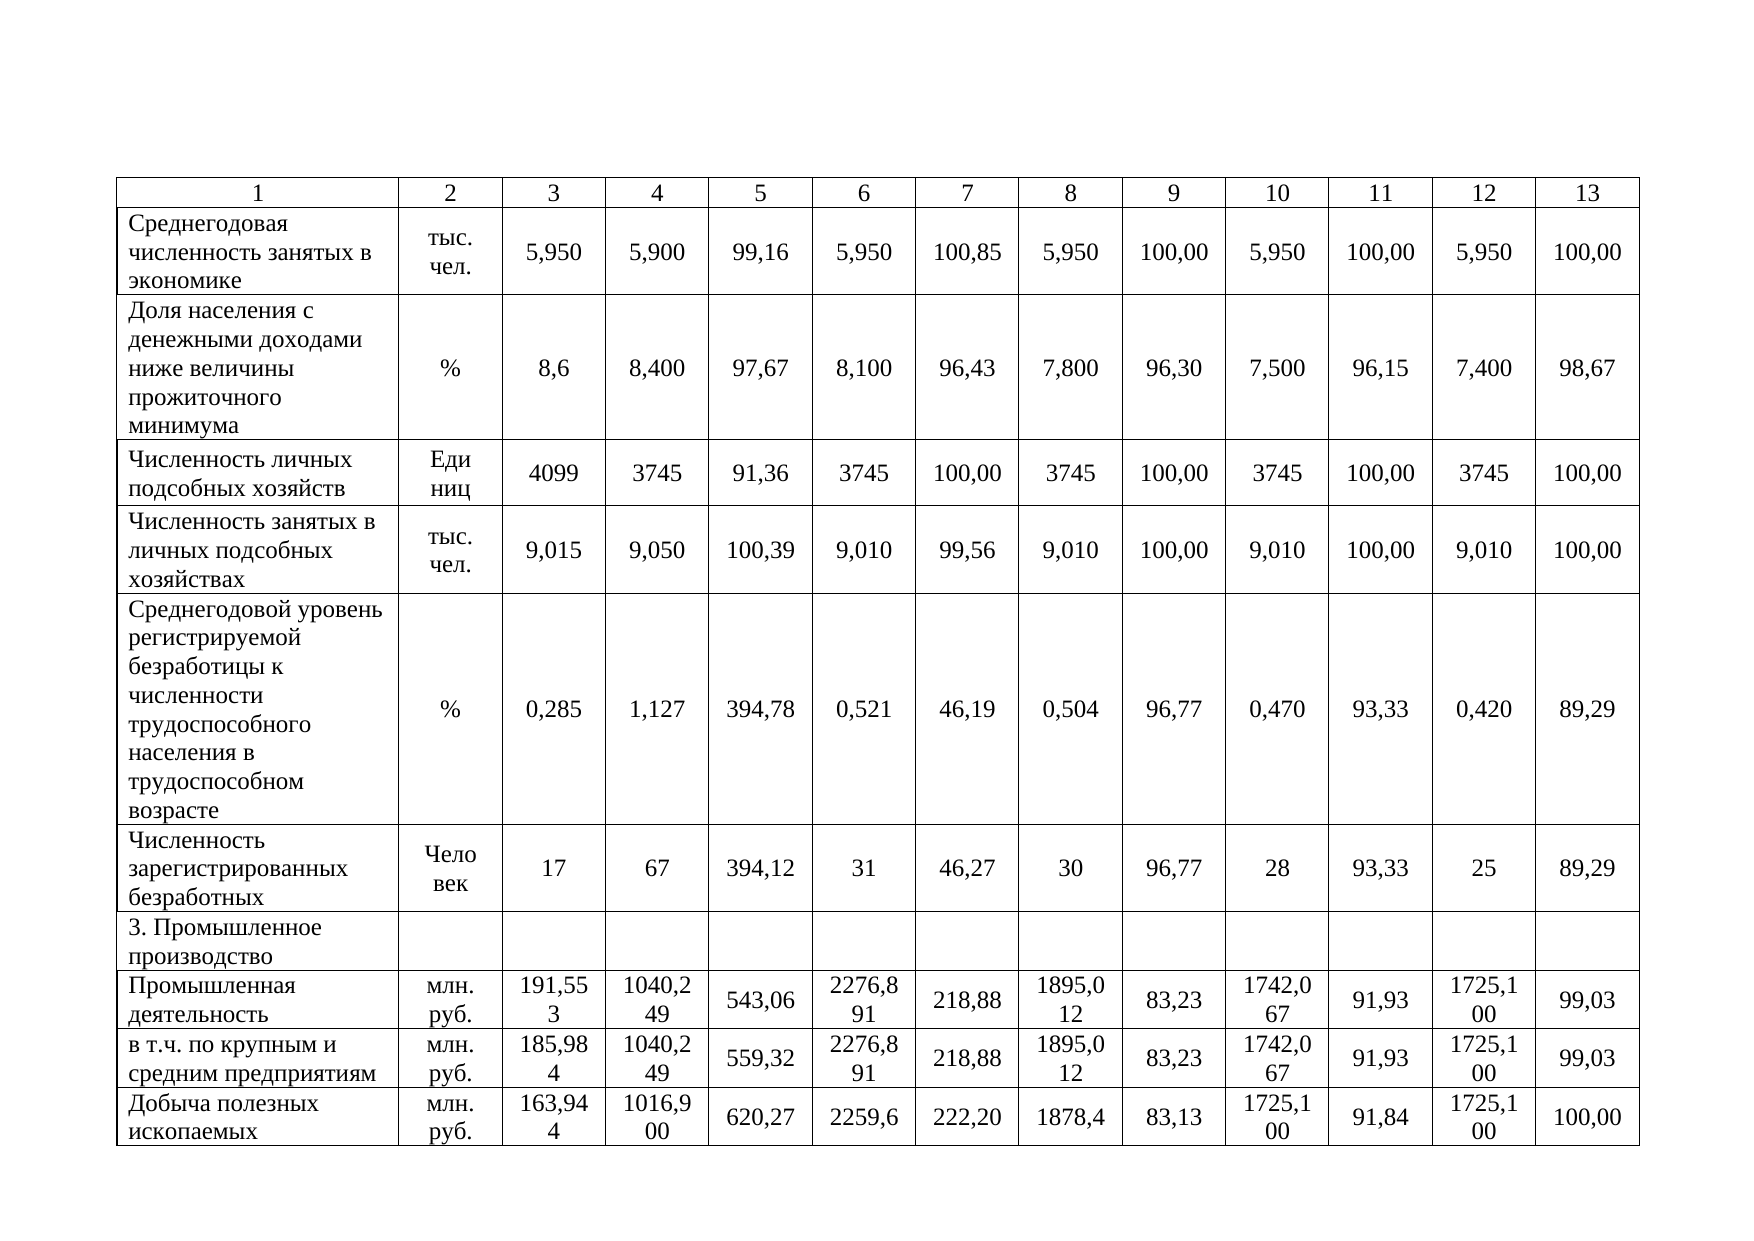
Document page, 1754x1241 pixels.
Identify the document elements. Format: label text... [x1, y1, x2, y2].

table_cell 93,33 [1329, 825, 1432, 911]
table_cell 394,12 [709, 825, 812, 911]
table_cell 9 [1123, 178, 1225, 207]
table_cell Добыча полезных ископаемых [118, 1088, 398, 1145]
table_cell 2276,891 [813, 1029, 915, 1087]
table_cell 4099 [503, 440, 605, 505]
table_cell 3745 [1019, 440, 1122, 505]
table_cell 100,00 [1329, 208, 1432, 294]
table_cell 1725,100 [1433, 1029, 1535, 1087]
table_cell 5,950 [1433, 208, 1535, 294]
table_cell [1329, 912, 1432, 969]
table_cell 89,29 [1536, 594, 1639, 824]
table_cell 2259,6 [813, 1088, 915, 1145]
table_cell [606, 912, 708, 969]
table_cell 83,23 [1123, 1029, 1225, 1087]
table_cell 394,78 [709, 594, 812, 824]
table_cell [1019, 912, 1122, 969]
table_cell 7,800 [1019, 295, 1122, 439]
table_cell 7,400 [1433, 295, 1535, 439]
table_cell 91,93 [1329, 1029, 1432, 1087]
table_cell 93,33 [1329, 594, 1432, 824]
table_cell 100,85 [916, 208, 1018, 294]
table_cell 99,03 [1536, 1029, 1639, 1087]
table_cell 2276,891 [813, 971, 915, 1028]
table_cell 99,16 [709, 208, 812, 294]
table_cell Чело век [399, 825, 502, 911]
table_cell 91,84 [1329, 1088, 1432, 1145]
table_cell 30 [1019, 825, 1122, 911]
table_cell 1895,012 [1019, 1029, 1122, 1087]
table_cell Численность занятых в личных подсобных хозяйствах [118, 506, 398, 593]
table_cell 5,950 [813, 208, 915, 294]
table_cell 185,984 [503, 1029, 605, 1087]
table_cell 0,285 [503, 594, 605, 824]
table_cell 67 [606, 825, 708, 911]
table_cell 0,521 [813, 594, 915, 824]
table_cell 0,420 [1433, 594, 1535, 824]
table_cell 97,67 [709, 295, 812, 439]
table_cell 222,20 [916, 1088, 1018, 1145]
table_cell 9,010 [1433, 506, 1535, 593]
table_cell 99,03 [1536, 971, 1639, 1028]
table_cell Численность личных подсобных хозяйств [118, 440, 398, 505]
table_cell 28 [1226, 825, 1328, 911]
table_cell 218,88 [916, 971, 1018, 1028]
table_cell 5 [709, 178, 812, 207]
table_cell 9,010 [1019, 506, 1122, 593]
table_cell 3. Промышленное производство [117, 912, 398, 969]
table_cell 1040,249 [606, 1029, 708, 1087]
table_cell 9,015 [503, 506, 605, 593]
table_cell 91,93 [1329, 971, 1432, 1028]
table_cell 1,127 [606, 594, 708, 824]
table_cell 100,39 [709, 506, 812, 593]
table_cell 11 [1329, 178, 1432, 207]
table_cell 46,27 [916, 825, 1018, 911]
table_cell Среднегодовая численность занятых в экономике [118, 208, 398, 294]
table_cell Среднегодовой уровень регистрируемой безработицы к численности трудоспособного населения в трудоспособном возрасте [118, 594, 398, 824]
table_cell 8,100 [813, 295, 915, 439]
table_cell 12 [1433, 178, 1535, 207]
table_cell Доля населения с денежными доходами ниже величины прожиточного минимума [117, 295, 398, 439]
table_cell 31 [813, 825, 915, 911]
table_cell 83,23 [1123, 971, 1225, 1028]
table_cell [399, 912, 502, 969]
table_cell [1433, 912, 1535, 969]
table_cell 543,06 [709, 971, 812, 1028]
table_cell 3745 [1433, 440, 1535, 505]
table_cell 1016,900 [606, 1088, 708, 1145]
table_cell тыс. чел. [399, 208, 502, 294]
table_cell 3745 [1226, 440, 1328, 505]
table_cell 1725,100 [1226, 1088, 1328, 1145]
table_cell 1725,100 [1433, 971, 1535, 1028]
table_cell 100,00 [1536, 208, 1639, 294]
table_cell 3745 [813, 440, 915, 505]
table_cell [813, 912, 915, 969]
table_cell 9,010 [1226, 506, 1328, 593]
table_cell Численность зарегистрированных безработных [118, 825, 398, 911]
table_cell 163,944 [503, 1088, 605, 1145]
table_cell [1226, 912, 1328, 969]
table_cell 100,00 [1329, 506, 1432, 593]
table_cell 8,400 [606, 295, 708, 439]
table_cell 17 [503, 825, 605, 911]
table_cell 83,13 [1123, 1088, 1225, 1145]
table_cell 620,27 [709, 1088, 812, 1145]
table_cell 96,30 [1123, 295, 1225, 439]
table_cell 96,15 [1329, 295, 1432, 439]
table_cell 4 [606, 178, 708, 207]
table_cell млн. руб. [399, 1029, 502, 1087]
table_cell 10 [1226, 178, 1328, 207]
table_cell % [399, 295, 502, 439]
table_cell 89,29 [1536, 825, 1639, 911]
table_cell 8 [1019, 178, 1122, 207]
table_cell 1040,249 [606, 971, 708, 1028]
table_cell 13 [1536, 178, 1639, 207]
table_cell 100,00 [1536, 440, 1639, 505]
table_cell 218,88 [916, 1029, 1018, 1087]
table_cell 91,36 [709, 440, 812, 505]
table_cell 9,010 [813, 506, 915, 593]
table_cell 6 [813, 178, 915, 207]
table_cell 1725,100 [1433, 1088, 1535, 1145]
table_cell [1536, 912, 1639, 969]
table_cell 98,67 [1536, 295, 1639, 439]
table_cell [118, 1029, 398, 1087]
table_cell [503, 912, 605, 969]
table_cell 25 [1433, 825, 1535, 911]
table_cell Еди ниц [399, 440, 502, 505]
table_cell 100,00 [916, 440, 1018, 505]
table_cell 2 [399, 178, 502, 207]
table_cell 3745 [606, 440, 708, 505]
table_cell 100,00 [1123, 506, 1225, 593]
table_cell 5,900 [606, 208, 708, 294]
table_cell 5,950 [503, 208, 605, 294]
table_cell 191,553 [503, 971, 605, 1028]
table_cell 100,00 [1123, 208, 1225, 294]
table_cell Промышленная деятельность [118, 971, 398, 1028]
table_cell 100,00 [1536, 1088, 1639, 1145]
table_cell [709, 912, 812, 969]
table_cell 1878,4 [1019, 1088, 1122, 1145]
table_cell [916, 912, 1018, 969]
table_cell 96,77 [1123, 594, 1225, 824]
table_cell [1123, 912, 1225, 969]
table_cell 46,19 [916, 594, 1018, 824]
table_cell 3 [503, 178, 605, 207]
table_cell 9,050 [606, 506, 708, 593]
table_cell 0,470 [1226, 594, 1328, 824]
table_cell 559,32 [709, 1029, 812, 1087]
table_cell 100,00 [1123, 440, 1225, 505]
table_cell млн. руб. [399, 1088, 502, 1145]
table_cell 1742,067 [1226, 971, 1328, 1028]
table_cell 1742,067 [1226, 1029, 1328, 1087]
table_cell 8,6 [503, 295, 605, 439]
table_cell 96,77 [1123, 825, 1225, 911]
table_cell 5,950 [1019, 208, 1122, 294]
table_cell 96,43 [916, 295, 1018, 439]
table_cell 99,56 [916, 506, 1018, 593]
table_cell 100,00 [1536, 506, 1639, 593]
table_cell 0,504 [1019, 594, 1122, 824]
table_cell 1 [117, 178, 398, 207]
table_cell 100,00 [1329, 440, 1432, 505]
table_cell тыс. чел. [399, 506, 502, 593]
table_cell 7,500 [1226, 295, 1328, 439]
table_cell % [399, 594, 502, 824]
table_cell 5,950 [1226, 208, 1328, 294]
table_cell млн. руб. [399, 971, 502, 1028]
table_cell 1895,012 [1019, 971, 1122, 1028]
table_cell 7 [916, 178, 1018, 207]
